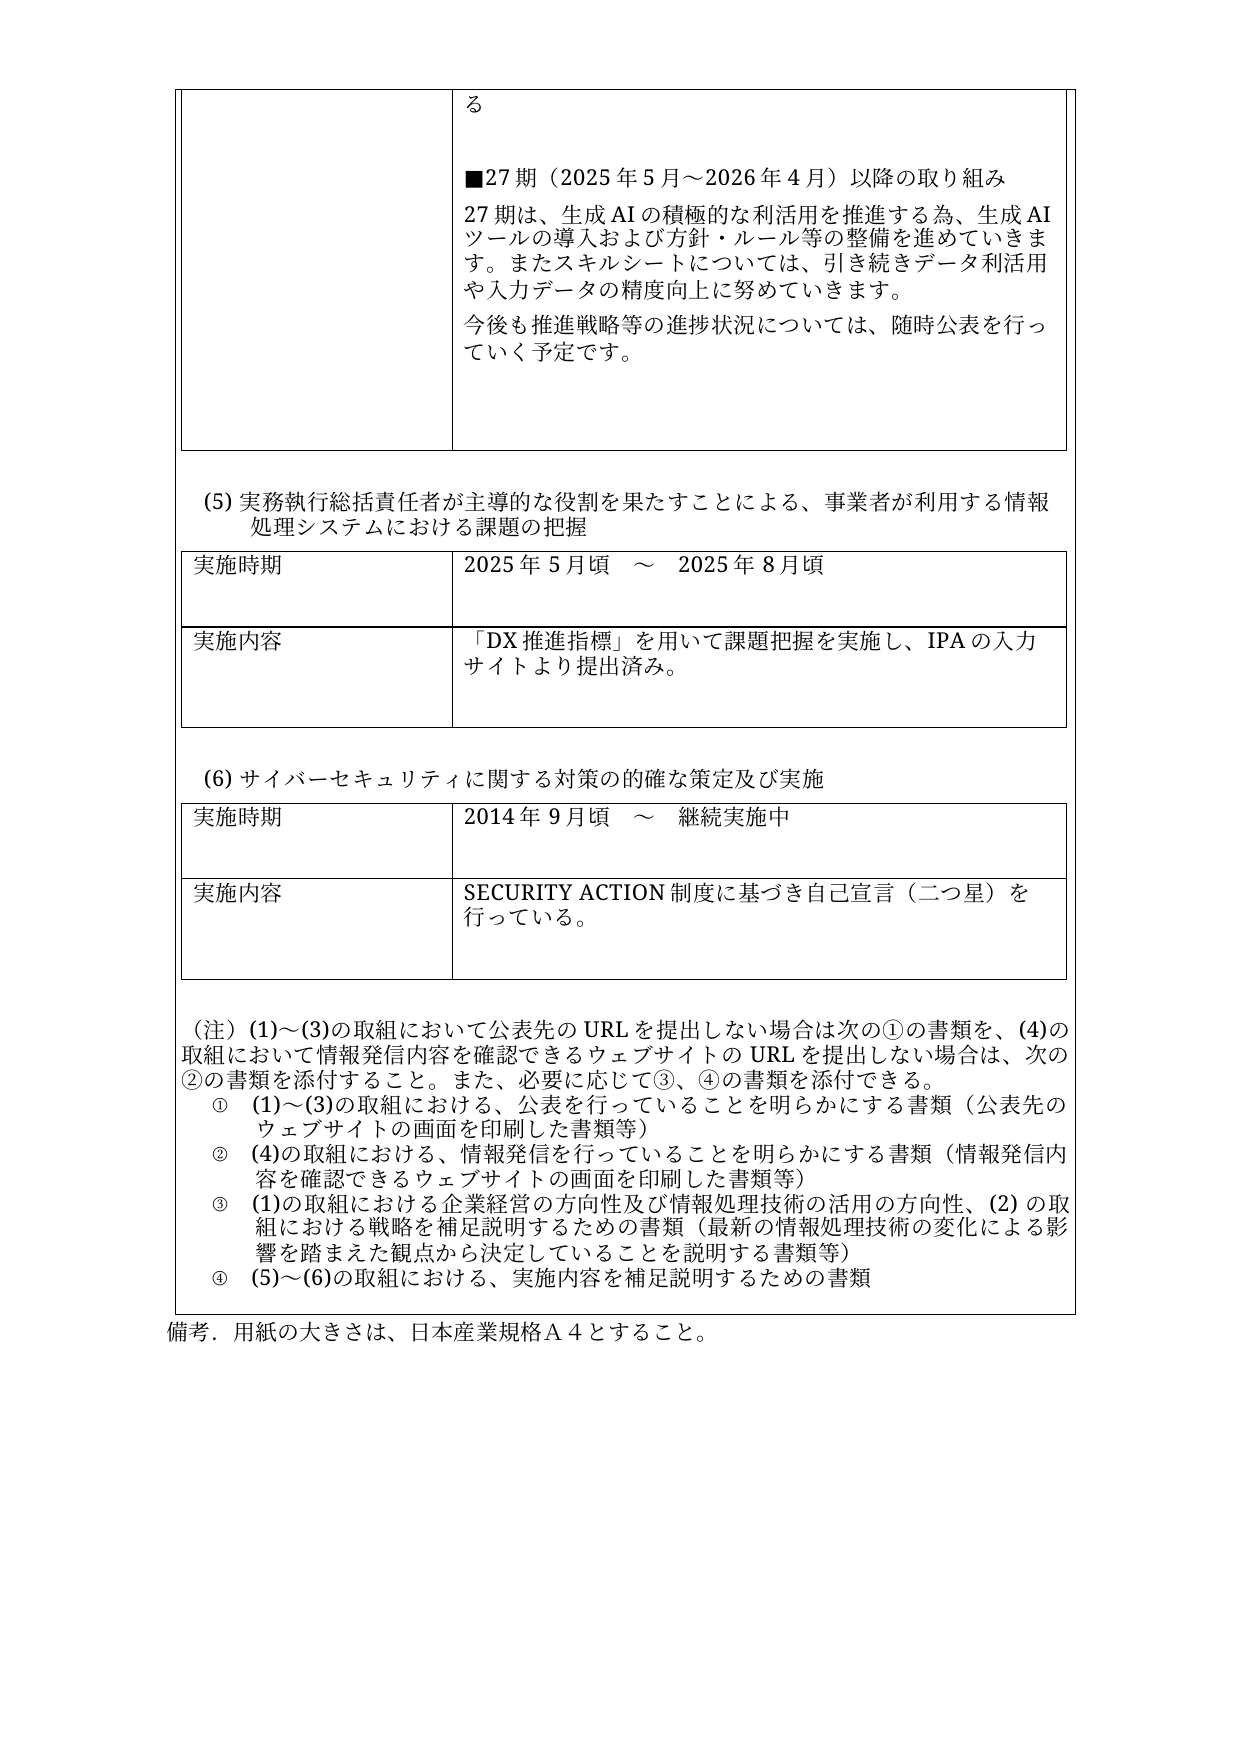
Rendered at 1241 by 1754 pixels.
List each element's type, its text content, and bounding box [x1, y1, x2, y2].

text 備考．用紙の大きさは、日本産業規格Ａ４とすること。 [167, 1315, 1070, 1347]
